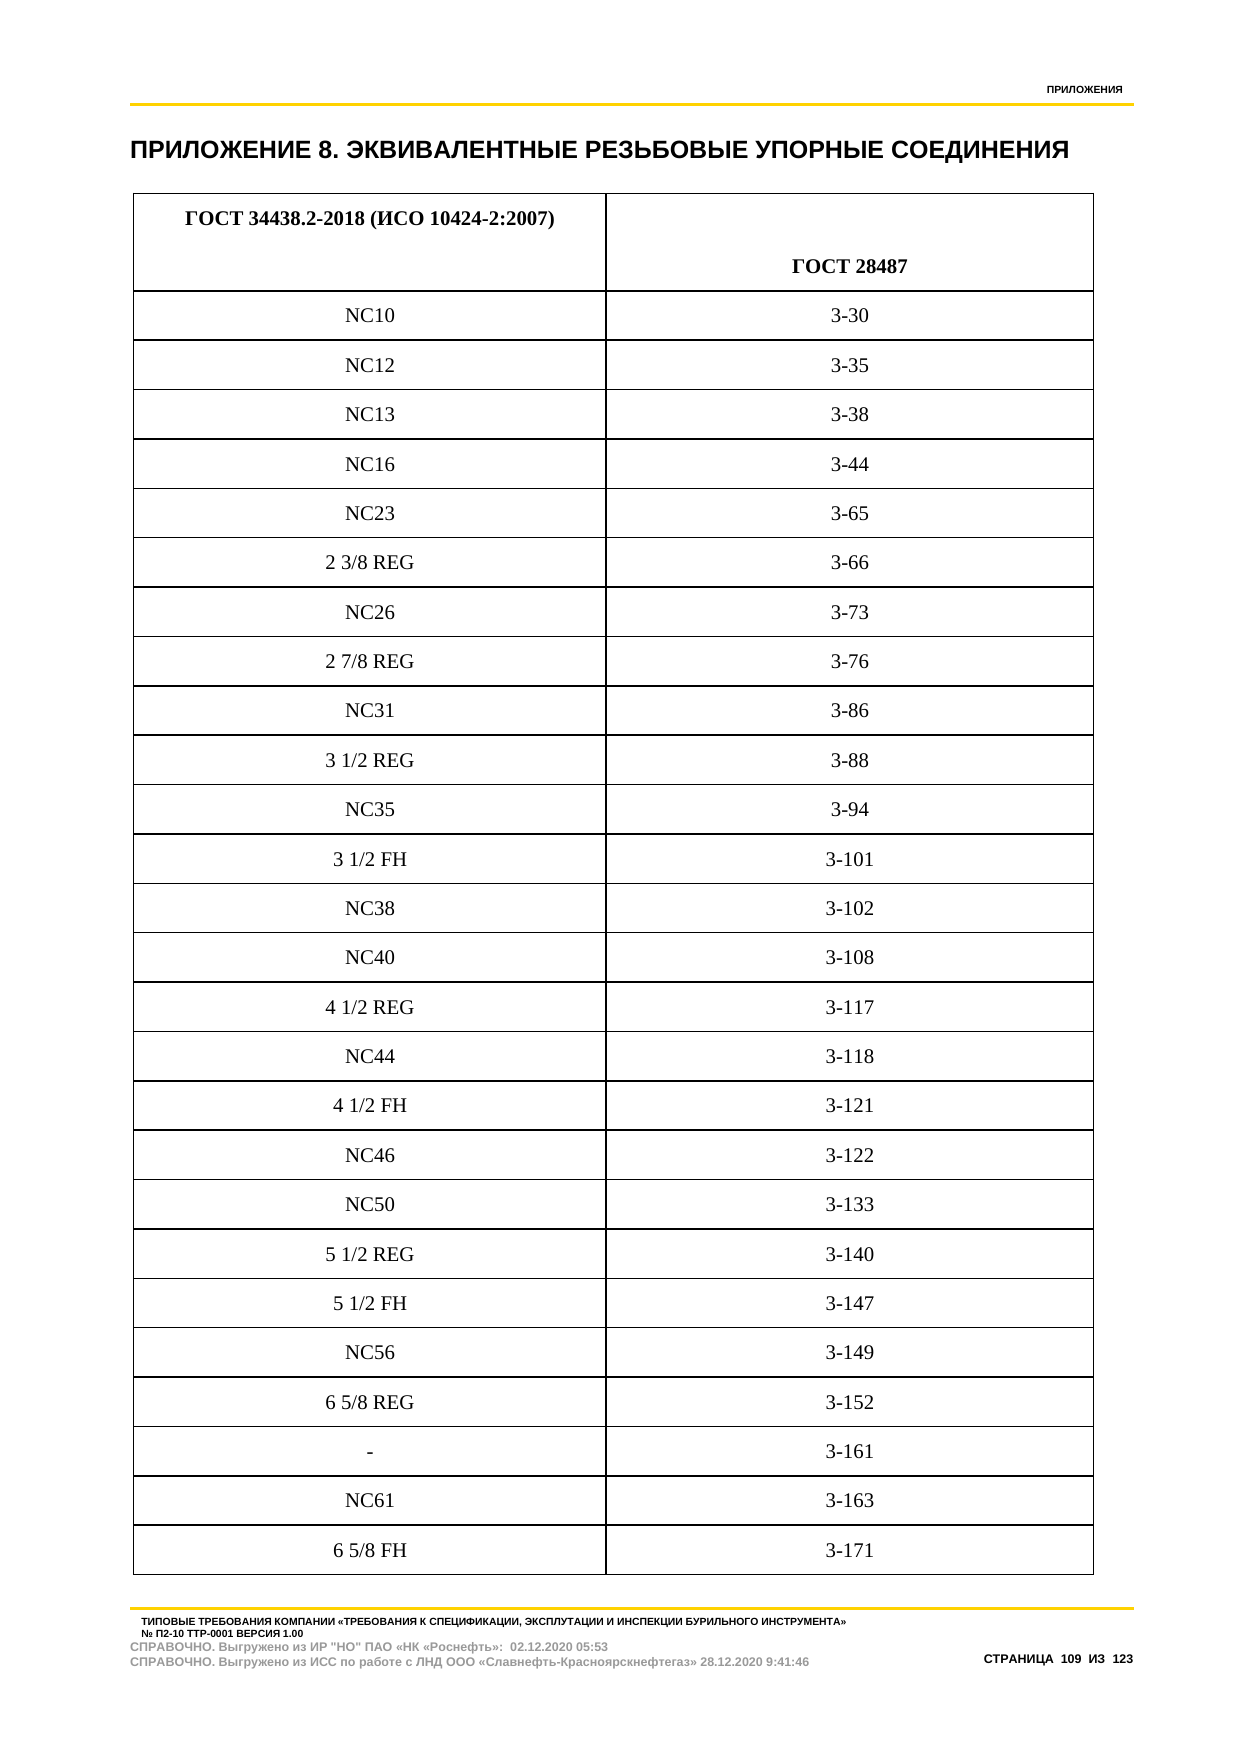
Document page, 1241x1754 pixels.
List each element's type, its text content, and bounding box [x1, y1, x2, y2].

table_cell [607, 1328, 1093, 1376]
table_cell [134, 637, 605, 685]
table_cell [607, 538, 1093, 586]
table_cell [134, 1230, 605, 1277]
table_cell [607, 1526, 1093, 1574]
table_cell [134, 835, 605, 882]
subtitle ПРИЛОЖЕНИЕ 8. ЭКВИВАЛЕНТНЫЕ РЕЗЬБОВЫЕ УПОРНЫЕ СОЕДИНЕНИЯ [130, 135, 1134, 164]
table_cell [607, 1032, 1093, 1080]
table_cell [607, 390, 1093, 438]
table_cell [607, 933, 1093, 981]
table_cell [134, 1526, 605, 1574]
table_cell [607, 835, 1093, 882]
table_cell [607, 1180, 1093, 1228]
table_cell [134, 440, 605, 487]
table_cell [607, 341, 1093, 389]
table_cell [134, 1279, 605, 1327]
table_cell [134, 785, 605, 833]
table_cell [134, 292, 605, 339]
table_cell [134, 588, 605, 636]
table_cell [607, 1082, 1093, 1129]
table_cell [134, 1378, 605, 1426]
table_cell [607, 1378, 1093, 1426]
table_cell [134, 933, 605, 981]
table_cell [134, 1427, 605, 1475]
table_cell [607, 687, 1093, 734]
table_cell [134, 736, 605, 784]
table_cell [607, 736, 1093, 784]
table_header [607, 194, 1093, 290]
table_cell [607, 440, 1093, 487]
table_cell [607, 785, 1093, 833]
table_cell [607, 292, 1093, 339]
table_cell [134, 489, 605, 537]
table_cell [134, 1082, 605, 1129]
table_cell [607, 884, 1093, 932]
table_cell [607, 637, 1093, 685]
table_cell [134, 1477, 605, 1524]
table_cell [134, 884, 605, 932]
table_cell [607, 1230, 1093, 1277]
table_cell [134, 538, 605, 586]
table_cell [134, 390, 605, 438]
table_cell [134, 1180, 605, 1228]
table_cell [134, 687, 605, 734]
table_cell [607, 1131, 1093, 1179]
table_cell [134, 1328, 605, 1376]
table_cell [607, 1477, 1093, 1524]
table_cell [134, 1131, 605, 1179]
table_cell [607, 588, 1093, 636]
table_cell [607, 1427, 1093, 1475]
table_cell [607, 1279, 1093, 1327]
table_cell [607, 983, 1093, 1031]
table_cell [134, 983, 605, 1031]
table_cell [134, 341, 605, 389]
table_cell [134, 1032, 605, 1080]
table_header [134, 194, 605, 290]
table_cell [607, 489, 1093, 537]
